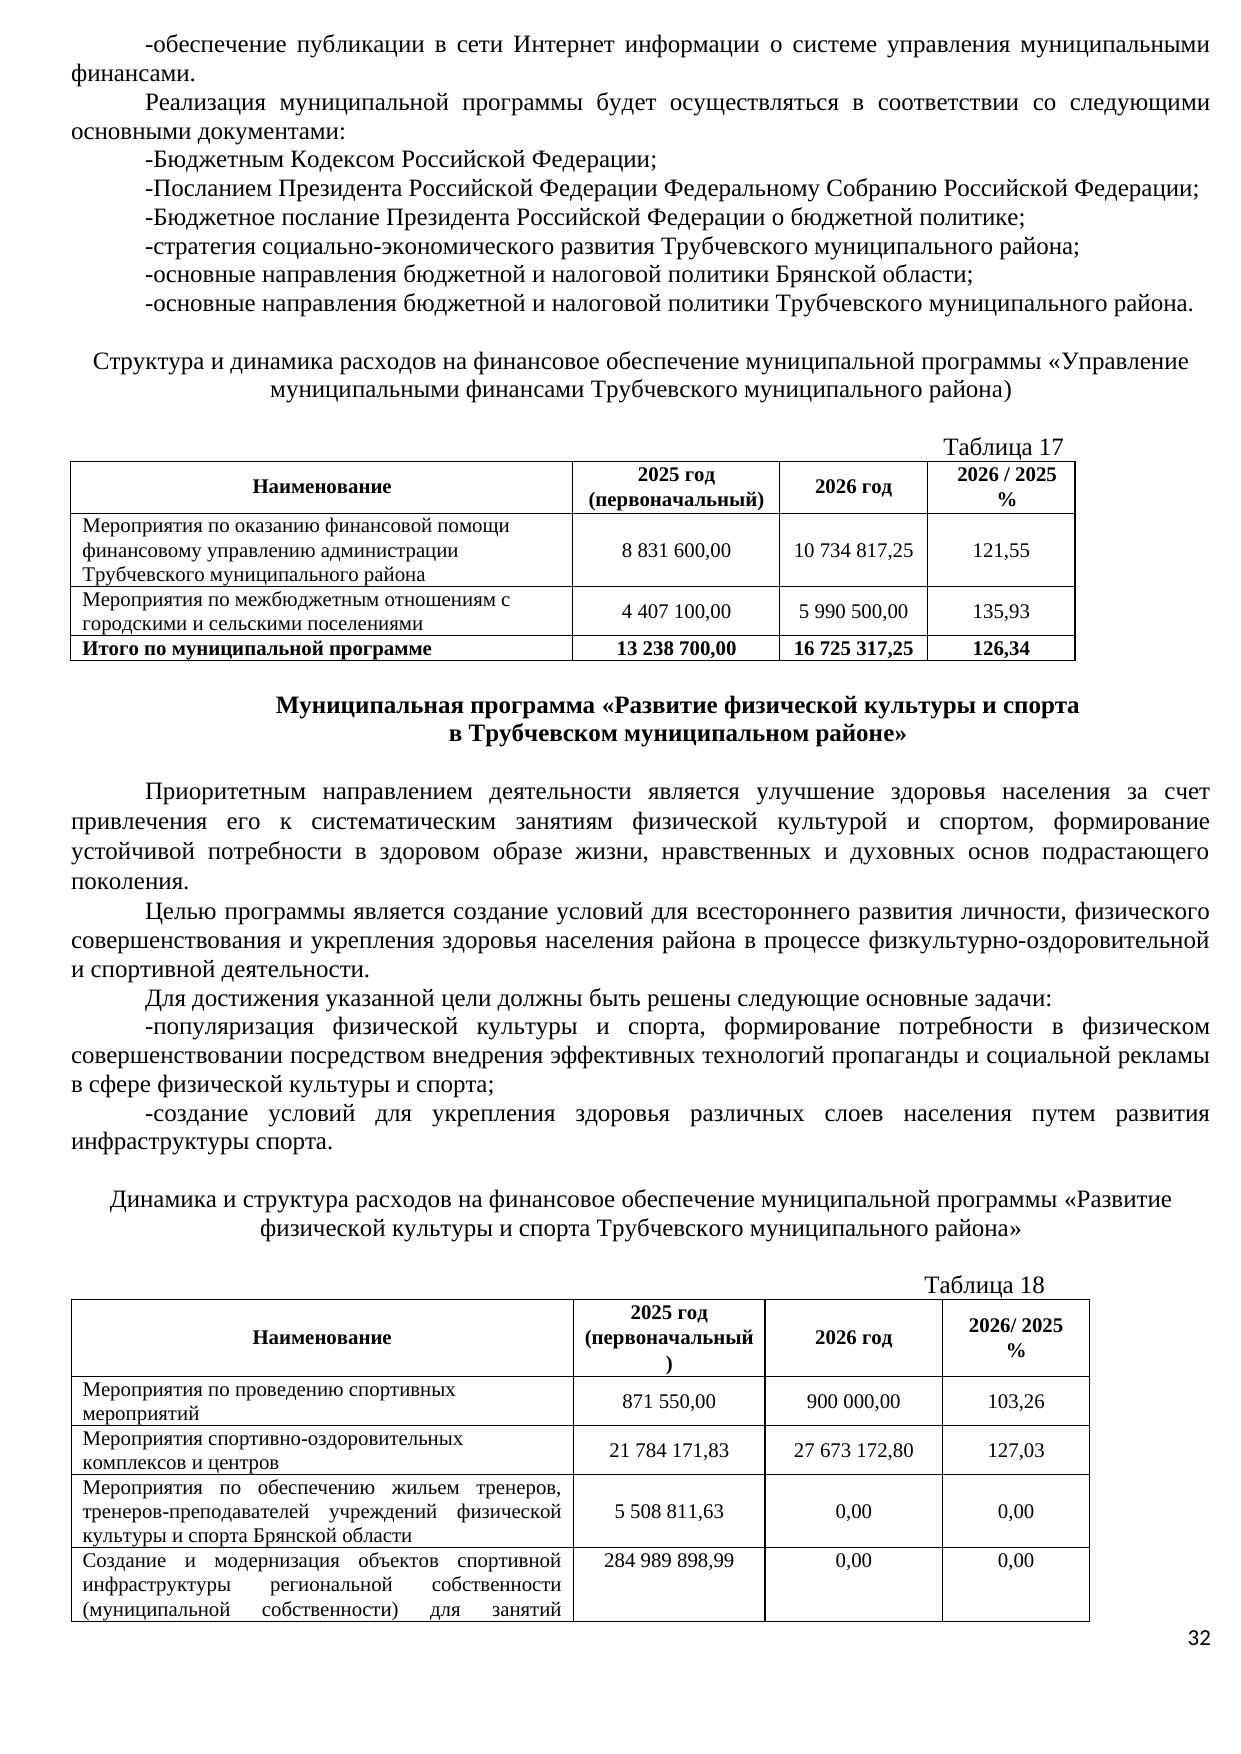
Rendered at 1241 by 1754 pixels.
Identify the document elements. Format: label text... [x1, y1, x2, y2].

table_cell 127,03 [943, 1426, 1089, 1474]
table_header 2025 год (первоначальный) [574, 1300, 764, 1376]
table_cell Мероприятия спортивно-оздоровительных комплексов и центров [72, 1426, 573, 1474]
table_header Таблица 17 [12, 403, 1075, 661]
text -основные направления бюджетной и налоговой политики Брянской области; [71, 259, 1211, 288]
table_header Наименование [72, 1300, 573, 1376]
text Муниципальная программа «Развитие физической культуры и спорта [71, 690, 1211, 718]
text Динамика и структура расходов на финансовое обеспечение муниципальной программы «Развитие физической культуры и спорта Трубчевского муниципального района» [71, 1184, 1211, 1241]
table_cell 5 508 811,63 [574, 1475, 764, 1547]
text Структура и динамика расходов на финансовое обеспечение муниципальной программы «Управление муниципальными финансами Трубчевского муниципального района) [71, 346, 1211, 403]
text -Посланием Президента Российской Федерации Федеральному Собранию Российской Федерации; [71, 173, 1211, 202]
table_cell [72, 1548, 573, 1621]
table_cell Мероприятия по обеспечению жильем тренеров, тренеров-преподавателей учреждений физической культуры и спорта Брянской области [72, 1475, 573, 1547]
text Целью программы является создание условий для всестороннего развития личности, физического совершенствования и укрепления здоровья населения района в процессе физкультурно-оздоровительной и спортивной деятельности. [71, 896, 1211, 983]
text -популяризация физической культуры и спорта, формирование потребности в физическом совершенствовании посредством внедрения эффективных технологий пропаганды и социальной рекламы в сфере физической культуры и спорта; [71, 1011, 1211, 1098]
table_cell 103,26 [943, 1377, 1089, 1425]
table_cell 0,00 [766, 1548, 942, 1621]
table_cell 0,00 [943, 1548, 1089, 1621]
text в Трубчевском муниципальном районе» [71, 718, 1211, 747]
text -создание условий для укрепления здоровья различных слоев населения путем развития инфраструктуры спорта. [71, 1098, 1211, 1155]
table_cell 871 550,00 [574, 1377, 764, 1425]
table_header 2026/ 2025 % [943, 1300, 1089, 1376]
table_cell 0,00 [766, 1475, 942, 1547]
text -Бюджетным Кодексом Российской Федерации; [71, 144, 1211, 173]
table_cell 0,00 [943, 1475, 1089, 1547]
table_cell 27 673 172,80 [766, 1426, 942, 1474]
table_cell 900 000,00 [766, 1377, 942, 1425]
text -обеспечение публикации в сети Интернет информации о системе управления муниципальными финансами. [71, 29, 1211, 87]
text Таблица 18 [71, 1270, 1211, 1299]
text -стратегия социально-экономического развития Трубчевского муниципального района; [71, 231, 1211, 259]
text Для достижения указанной цели должны быть решены следующие основные задачи: [71, 983, 1211, 1011]
table_header 2026 год [766, 1300, 942, 1376]
table_cell 21 784 171,83 [574, 1426, 764, 1474]
text -основные направления бюджетной и налоговой политики Трубчевского муниципального района. [71, 288, 1211, 317]
text Реализация муниципальной программы будет осуществляться в соответствии со следующими основными документами: [71, 87, 1211, 144]
table_cell 284 989 898,99 [574, 1548, 764, 1621]
text -Бюджетное послание Президента Российской Федерации о бюджетной политике; [71, 202, 1211, 231]
table_cell Мероприятия по проведению спортивных мероприятий [72, 1377, 573, 1425]
text Приоритетным направлением деятельности является улучшение здоровья населения за счет привлечения его к систематическим занятиям физической культурой и спортом, формирование устойчивой потребности в здоровом образе жизни, нравственных и духовных основ подрастающего поколения. [71, 776, 1211, 895]
